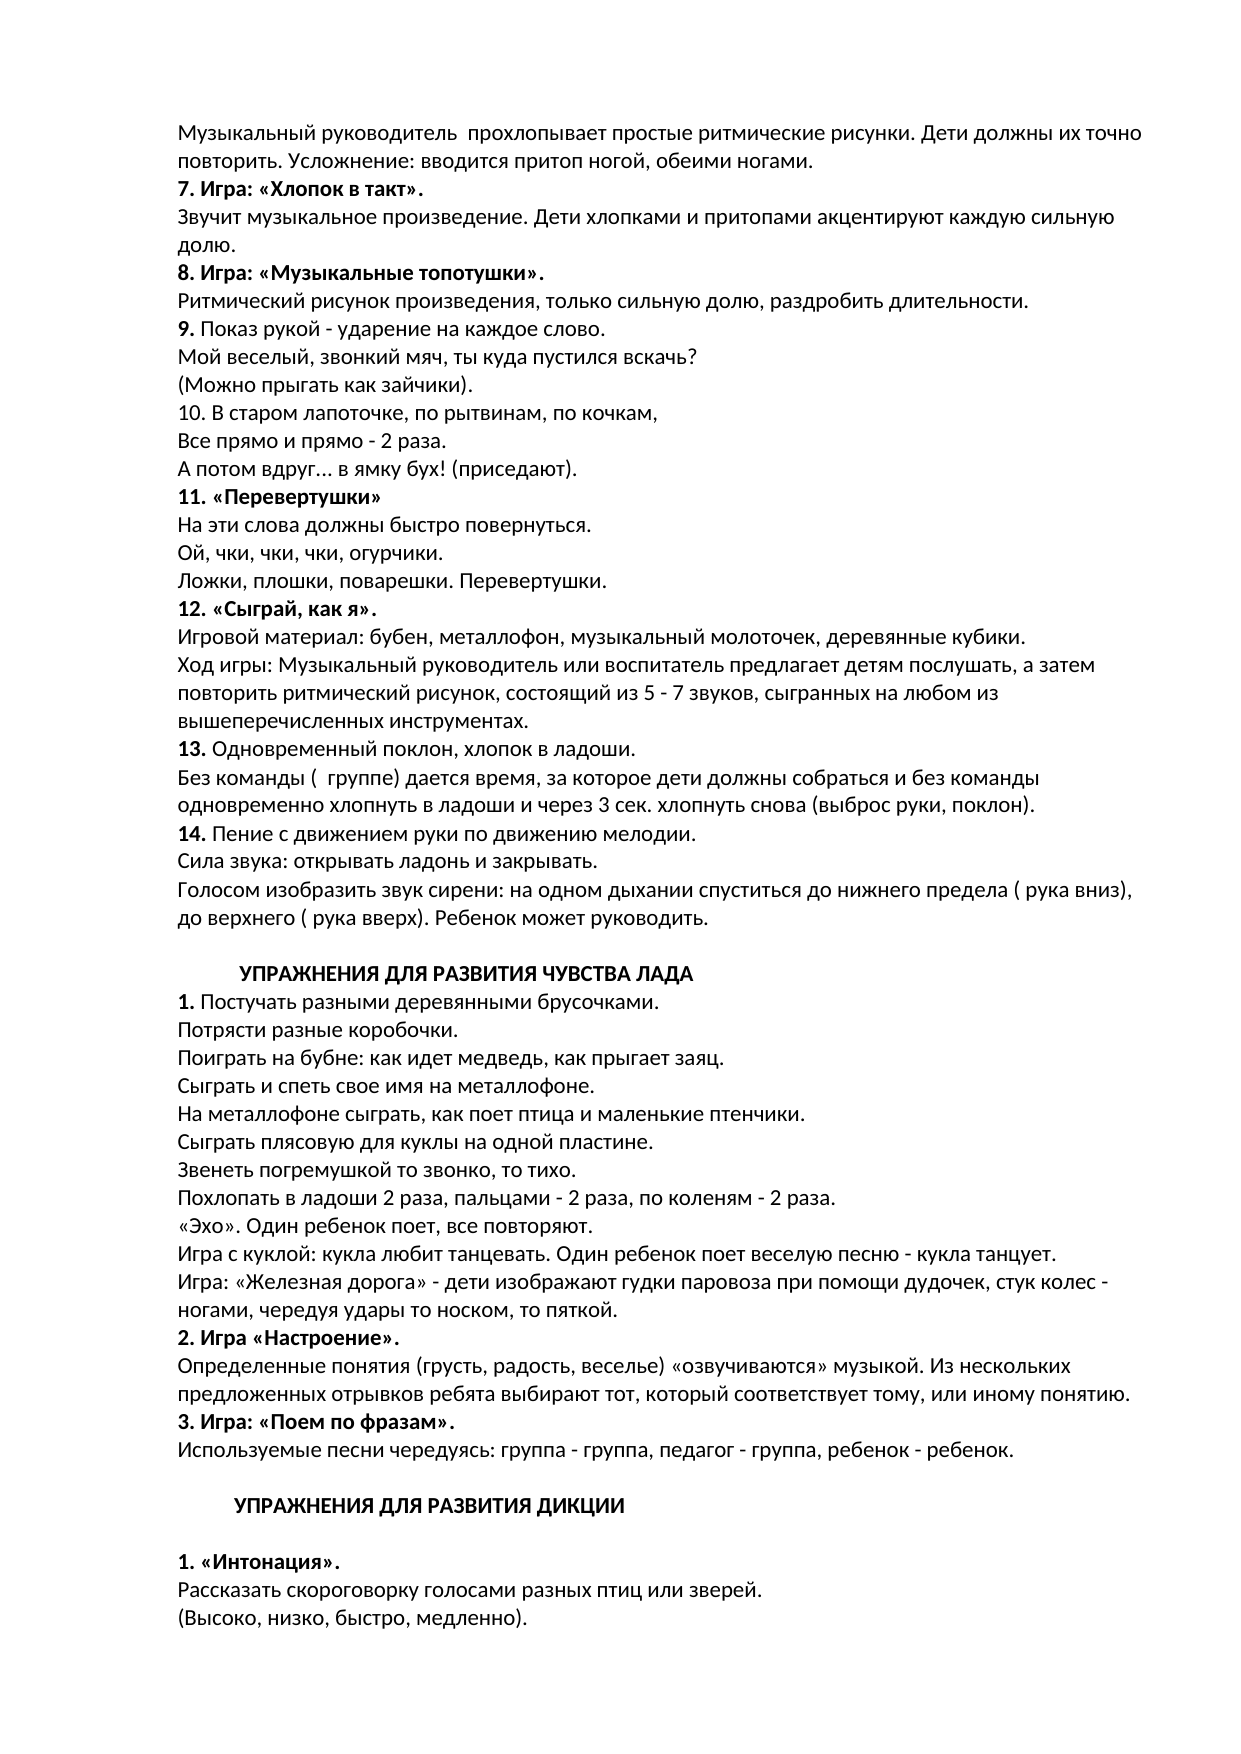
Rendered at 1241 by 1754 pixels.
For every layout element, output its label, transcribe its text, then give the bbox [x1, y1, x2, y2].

text Звенеть погремушкой то звонко, то тихо. [177, 1155, 1152, 1183]
text На эти слова должны быстро повернуться. [177, 510, 1152, 538]
text 12. «Сыграй, как я». [177, 594, 1152, 622]
text Похлопать в ладоши 2 раза, пальцами - 2 раза, по коленям - 2 раза. [177, 1183, 1152, 1211]
text 2. Игра «Настроение». [177, 1323, 1152, 1351]
text Без команды ( группе) дается время, за которое дети должны собраться и без команды одновременно хлопнуть в ладоши и через 3 сек. хлопнуть снова (выброс руки, поклон). [177, 763, 1152, 819]
text УПРАЖНЕНИЯ ДЛЯ РАЗВИТИЯ ДИКЦИИ [177, 1491, 1152, 1519]
text 7. Игра: «Хлопок в такт». [177, 174, 1152, 202]
text (Можно прыгать как зайчики). [177, 370, 1152, 398]
text 1. Постучать разными деревянными брусочками. [177, 987, 1152, 1015]
text 10. В старом лапоточке, по рытвинам, по кочкам, [177, 398, 1152, 426]
text 13. Одновременный поклон, хлопок в ладоши. [177, 734, 1152, 763]
text Игра с куклой: кукла любит танцевать. Один ребенок поет веселую песню - кукла танцует. [177, 1239, 1152, 1267]
text 3. Игра: «Поем по фразам». [177, 1407, 1152, 1435]
text (Высоко, низко, быстро, медленно). [177, 1603, 1152, 1631]
text Все прямо и прямо - 2 раза. [177, 426, 1152, 454]
text Игра: «Железная дорога» - дети изображают гудки паровоза при помощи дудочек, стук колес - ногами, чередуя удары то носком, то пяткой. [177, 1267, 1152, 1323]
text Определенные понятия (грусть, радость, веселье) «озвучиваются» музыкой. Из нескольких предложенных отрывков ребята выбирают тот, который соответствует тому, или иному понятию. [177, 1351, 1152, 1407]
text Сыграть и спеть свое имя на металлофоне. [177, 1071, 1152, 1099]
text Игровой материал: бубен, металлофон, музыкальный молоточек, деревянные кубики. [177, 622, 1152, 651]
text Ложки, плошки, поварешки. Перевертушки. [177, 566, 1152, 594]
text На металлофоне сыграть, как поет птица и маленькие птенчики. [177, 1099, 1152, 1127]
text Голосом изобразить звук сирени: на одном дыхании спуститься до нижнего предела ( рука вниз), до верхнего ( рука вверх). Ребенок может руководить. [177, 875, 1152, 931]
text Используемые песни чередуясь: группа - группа, педагог - группа, ребенок - ребенок. [177, 1435, 1152, 1463]
text 8. Игра: «Музыкальные топотушки». [177, 258, 1152, 286]
text Мой веселый, звонкий мяч, ты куда пустился вскачь? [177, 342, 1152, 370]
text Рассказать скороговорку голосами разных птиц или зверей. [177, 1575, 1152, 1603]
text УПРАЖНЕНИЯ ДЛЯ РАЗВИТИЯ ЧУВСТВА ЛАДА [177, 959, 1152, 987]
text А потом вдруг... в ямку бух! (приседают). [177, 454, 1152, 482]
text Ой, чки, чки, чки, огурчики. [177, 538, 1152, 566]
text Сыграть плясовую для куклы на одной пластине. [177, 1127, 1152, 1155]
text Музыкальный руководитель прохлопывает простые ритмические рисунки. Дети должны их точно повторить. Усложнение: вводится притоп ногой, обеими ногами. [177, 118, 1152, 174]
text «Эхо». Один ребенок поет, все повторяют. [177, 1211, 1152, 1239]
text Звучит музыкальное произведение. Дети хлопками и притопами акцентируют каждую сильную долю. [177, 202, 1152, 258]
text 11. «Перевертушки» [177, 482, 1152, 510]
text Потрясти разные коробочки. [177, 1015, 1152, 1043]
text 9. Показ рукой - ударение на каждое слово. [177, 314, 1152, 342]
text 1. «Интонация». [177, 1547, 1152, 1575]
text Ход игры: Музыкальный руководитель или воспитатель предлагает детям послушать, а затем повторить ритмический рисунок, состоящий из 5 - 7 звуков, сыгранных на любом из вышеперечисленных инструментах. [177, 651, 1152, 734]
text Ритмический рисунок произведения, только сильную долю, раздробить длительности. [177, 286, 1152, 314]
text 14. Пение с движением руки по движению мелодии. [177, 819, 1152, 847]
text Сила звука: открывать ладонь и закрывать. [177, 847, 1152, 875]
text Поиграть на бубне: как идет медведь, как прыгает заяц. [177, 1043, 1152, 1071]
